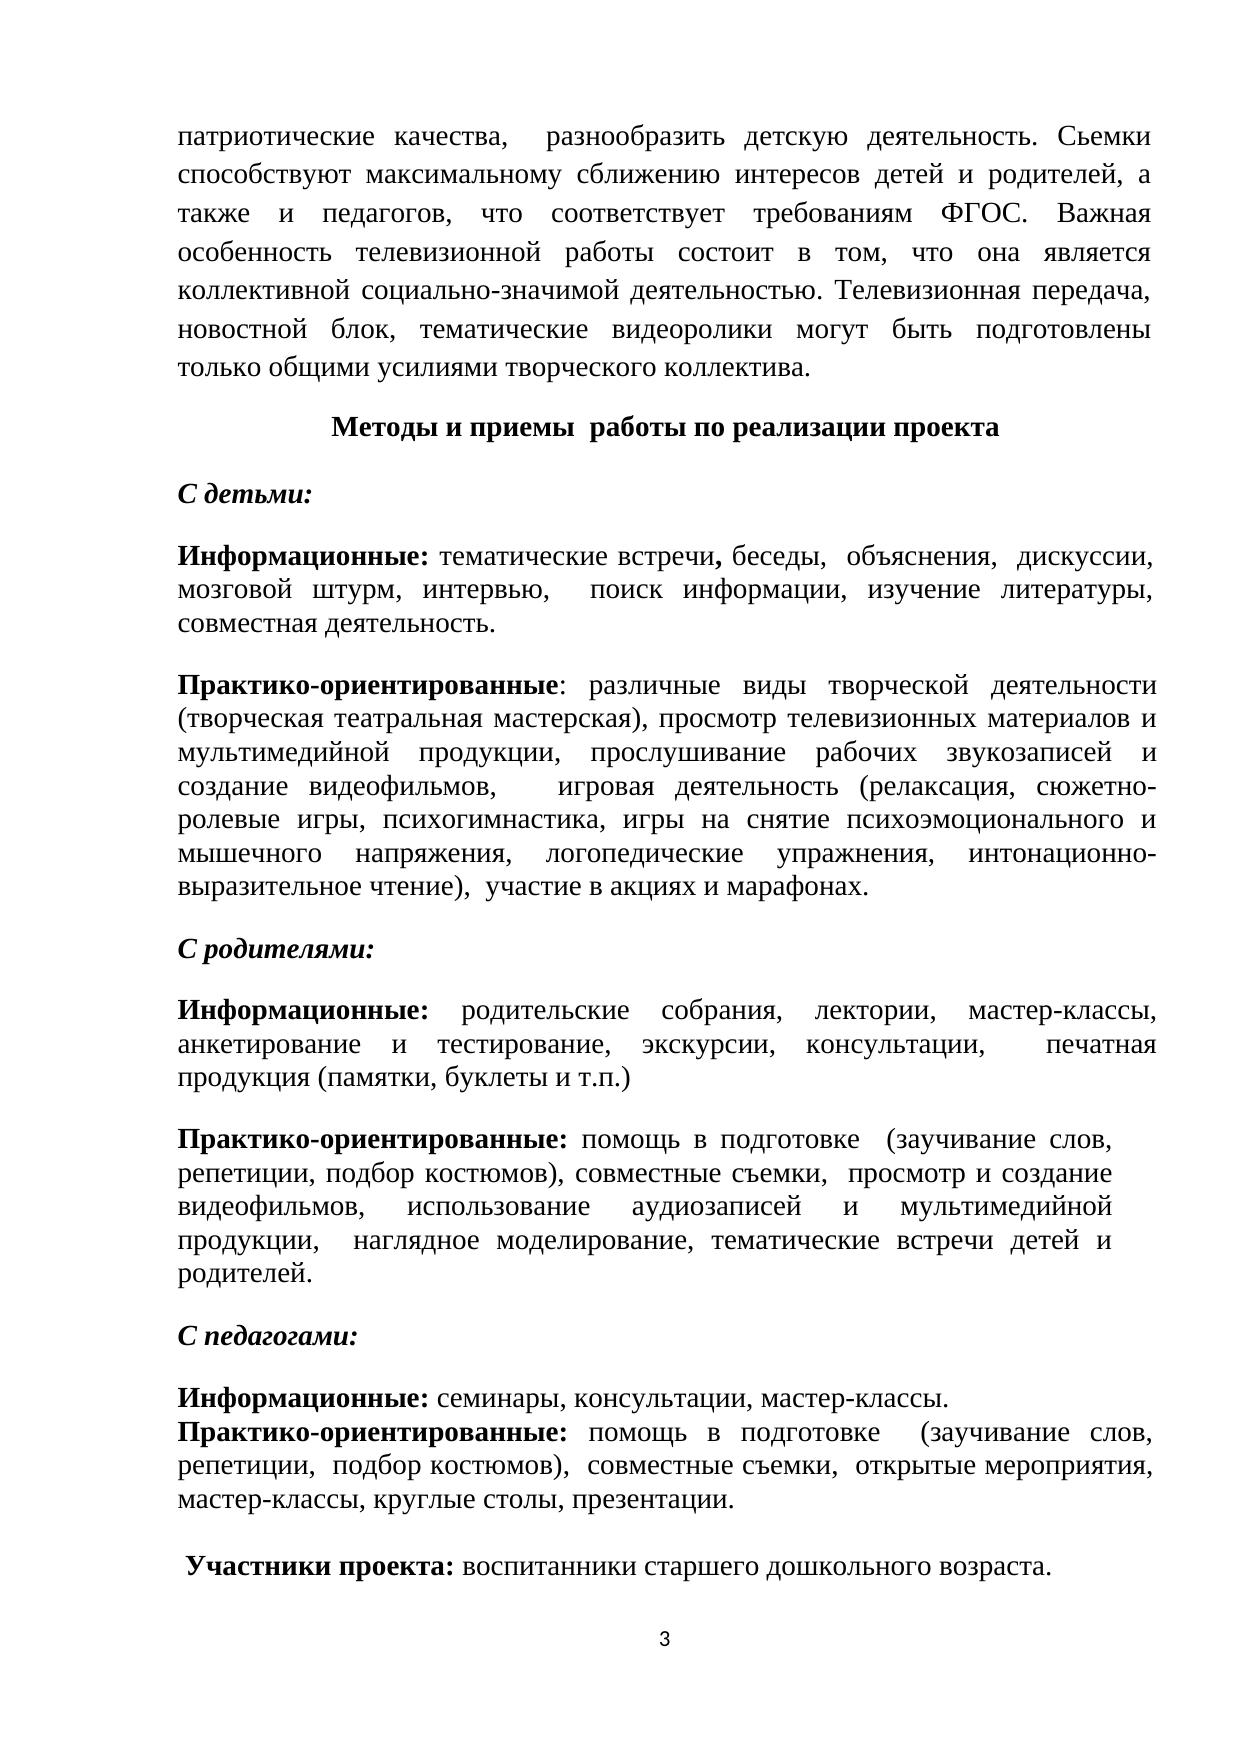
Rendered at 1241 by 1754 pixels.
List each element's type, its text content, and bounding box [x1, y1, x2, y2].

text Информационные: родительские собрания, лектории, мастер-классы, анкетирование и тестирование, экскурсии, консультации, печатная продукция (памятки, буклеты и т.п.) [177, 993, 1158, 1092]
text Практико-ориентированные: помощь в подготовке (заучивание слов, репетиции, подбор костюмов), совместные съемки, просмотр и создание видеофильмов, использование аудиозаписей и мультимедийной продукции, наглядное моделирование, тематические встречи детей и родителей. [177, 1121, 1113, 1289]
text Информационные: тематические встречи, беседы, объяснения, дискуссии, мозговой штурм, интервью, поиск информации, изучение литературы, совместная деятельность. [177, 538, 1154, 638]
text Практико-ориентированные: помощь в подготовке (заучивание слов, репетиции, подбор костюмов), совместные съемки, открытые мероприятия, мастер-классы, круглые столы, презентации. [177, 1414, 1154, 1514]
text Методы и приемы работы по реализации проекта [177, 409, 1154, 442]
text Практико-ориентированные: различные виды творческой деятельности (творческая театральная мастерская), просмотр телевизионных материалов и мультимедийной продукции, прослушивание рабочих звукозаписей и создание видеофильмов, игровая деятельность (релаксация, сюжетно-ролевые игры, психогимнастика, игры на снятие психоэмоционального и мышечного напряжения, логопедические упражнения, интонационно-выразительное чтение), участие в акциях и марафонах. [177, 667, 1158, 902]
text С детьми: [177, 476, 1154, 509]
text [177, 118, 1152, 383]
text Участники проекта: воспитанники старшего дошкольного возраста. [177, 1548, 1154, 1581]
text С педагогами: [177, 1318, 1154, 1352]
text Информационные: семинары, консультации, мастер-классы. [177, 1380, 1154, 1414]
text С родителями: [177, 931, 1154, 964]
